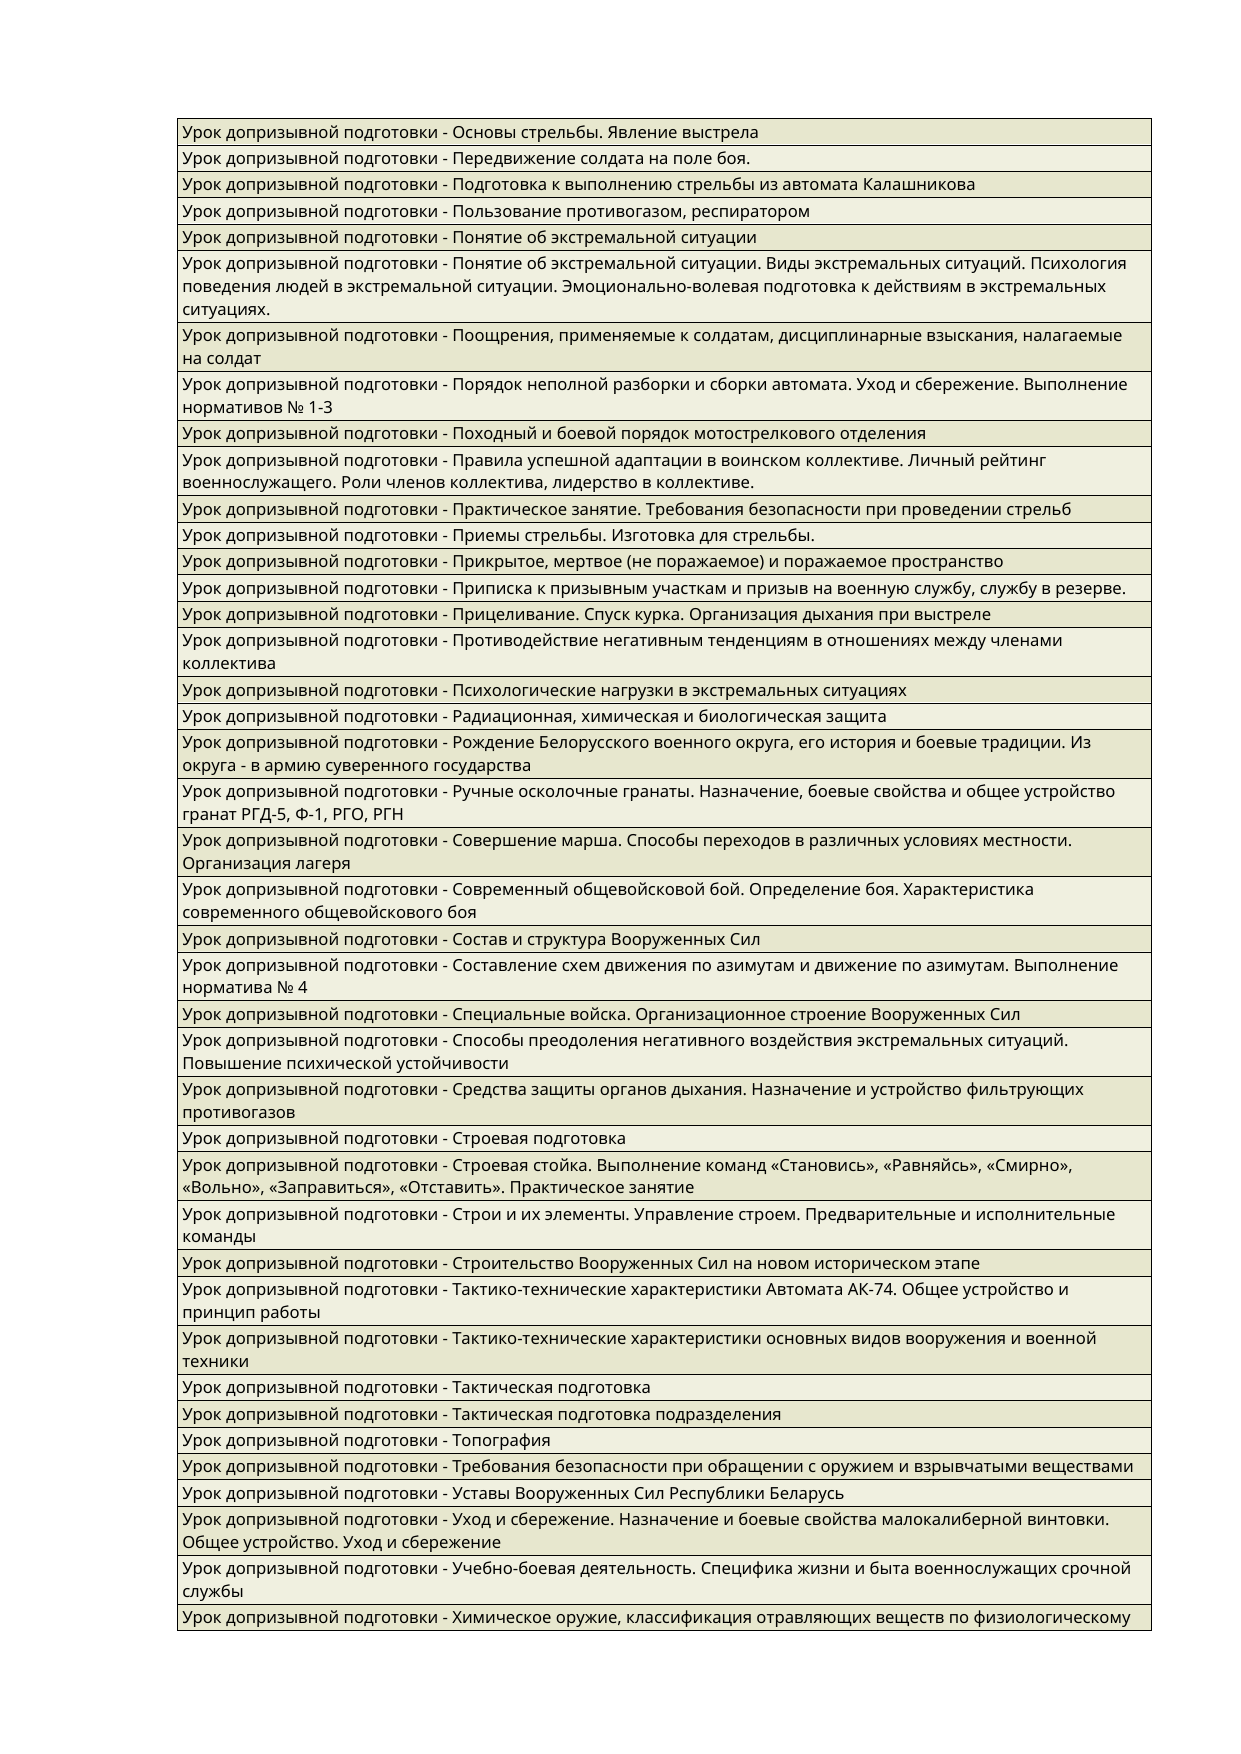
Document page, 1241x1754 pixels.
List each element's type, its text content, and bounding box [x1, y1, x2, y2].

table_cell Урок допризывной подготовки - Походный и боевой порядок мотострелкового отделения [178, 421, 1151, 446]
table_cell Урок допризывной подготовки - Поощрения, применяемые к солдатам, дисциплинарные взыскания, налагаемые на солдат [178, 323, 1151, 371]
table_cell Урок допризывной подготовки - Уставы Вооруженных Сил Республики Беларусь [178, 1480, 1151, 1506]
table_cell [178, 1605, 1151, 1630]
table_cell Урок допризывной подготовки - Практическое занятие. Требования безопасности при проведении стрельб [178, 496, 1151, 522]
table_cell Урок допризывной подготовки - Приемы стрельбы. Изготовка для стрельбы. [178, 523, 1151, 548]
table_cell Урок допризывной подготовки - Составление схем движения по азимутам и движение по азимутам. Выполнение норматива № 4 [178, 953, 1151, 1000]
table_cell Урок допризывной подготовки - Требования безопасности при обращении с оружием и взрывчатыми веществами [178, 1454, 1151, 1479]
table_cell Урок допризывной подготовки - Психологические нагрузки в экстремальных ситуациях [178, 677, 1151, 702]
table_cell Урок допризывной подготовки - Средства защиты органов дыхания. Назначение и устройство фильтрующих противогазов [178, 1077, 1151, 1125]
table_cell Урок допризывной подготовки - Противодействие негативным тенденциям в отношениях между членами коллектива [178, 628, 1151, 676]
table_cell Урок допризывной подготовки - Понятие об экстремальной ситуации [178, 225, 1151, 250]
table_cell Урок допризывной подготовки - Тактико-технические характеристики основных видов вооружения и военной техники [178, 1326, 1151, 1374]
table_cell Урок допризывной подготовки - Состав и структура Вооруженных Сил [178, 926, 1151, 951]
table_cell Урок допризывной подготовки - Тактико-технические характеристики Автомата АК-74. Общее устройство и принцип работы [178, 1277, 1151, 1325]
table_cell Урок допризывной подготовки - Специальные войска. Организационное строение Вооруженных Сил [178, 1001, 1151, 1027]
table_cell Урок допризывной подготовки - Строевая подготовка [178, 1126, 1151, 1151]
table_cell Урок допризывной подготовки - Прикрытое, мертвое (не поражаемое) и поражаемое пространство [178, 549, 1151, 574]
table_cell Урок допризывной подготовки - Строительство Вооруженных Сил на новом историческом этапе [178, 1250, 1151, 1276]
table_cell Урок допризывной подготовки - Передвижение солдата на поле боя. [178, 146, 1151, 171]
table_cell Урок допризывной подготовки - Основы стрельбы. Явление выстрела [178, 119, 1151, 144]
table_cell Урок допризывной подготовки - Ручные осколочные гранаты. Назначение, боевые свойства и общее устройство гранат РГД-5, Ф-1, РГО, РГН [178, 779, 1151, 827]
table_cell Урок допризывной подготовки - Понятие об экстремальной ситуации. Виды экстремальных ситуаций. Психология поведения людей в экстремальной ситуации. Эмоционально-волевая подготовка к действиям в экстремальных ситуациях. [178, 251, 1151, 322]
table_cell Урок допризывной подготовки - Приписка к призывным участкам и призыв на военную службу, службу в резерве. [178, 575, 1151, 601]
table_cell Урок допризывной подготовки - Учебно-боевая деятельность. Специфика жизни и быта военнослужащих срочной службы [178, 1556, 1151, 1604]
table_cell Урок допризывной подготовки - Порядок неполной разборки и сборки автомата. Уход и сбережение. Выполнение нормативов № 1-3 [178, 372, 1151, 420]
table_cell Урок допризывной подготовки - Современный общевойсковой бой. Определение боя. Характеристика современного общевойскового боя [178, 877, 1151, 925]
table_cell Урок допризывной подготовки - Совершение марша. Способы переходов в различных условиях местности. Организация лагеря [178, 828, 1151, 876]
table_cell Урок допризывной подготовки - Способы преодоления негативного воздействия экстремальных ситуаций. Повышение психической устойчивости [178, 1028, 1151, 1076]
table_cell Урок допризывной подготовки - Тактическая подготовка подразделения [178, 1401, 1151, 1427]
table_cell Урок допризывной подготовки - Рождение Белорусского военного округа, его история и боевые традиции. Из округа - в армию суверенного государства [178, 730, 1151, 778]
table_cell Урок допризывной подготовки - Топография [178, 1428, 1151, 1453]
table_cell Урок допризывной подготовки - Прицеливание. Спуск курка. Организация дыхания при выстреле [178, 602, 1151, 627]
table_cell Урок допризывной подготовки - Подготовка к выполнению стрельбы из автомата Калашникова [178, 172, 1151, 197]
table_cell Урок допризывной подготовки - Уход и сбережение. Назначение и боевые свойства малокалиберной винтовки. Общее устройство. Уход и сбережение [178, 1507, 1151, 1555]
table_cell Урок допризывной подготовки - Пользование противогазом, респиратором [178, 198, 1151, 223]
table_cell Урок допризывной подготовки - Строи и их элементы. Управление строем. Предварительные и исполнительные команды [178, 1201, 1151, 1249]
table_cell Урок допризывной подготовки - Правила успешной адаптации в воинском коллективе. Личный рейтинг военнослужащего. Роли членов коллектива, лидерство в коллективе. [178, 447, 1151, 495]
table_cell Урок допризывной подготовки - Тактическая подготовка [178, 1375, 1151, 1400]
table_cell Урок допризывной подготовки - Радиационная, химическая и биологическая защита [178, 704, 1151, 729]
table_cell Урок допризывной подготовки - Строевая стойка. Выполнение команд «Становись», «Равняйсь», «Смирно», «Вольно», «Заправиться», «Отставить». Практическое занятие [178, 1152, 1151, 1200]
